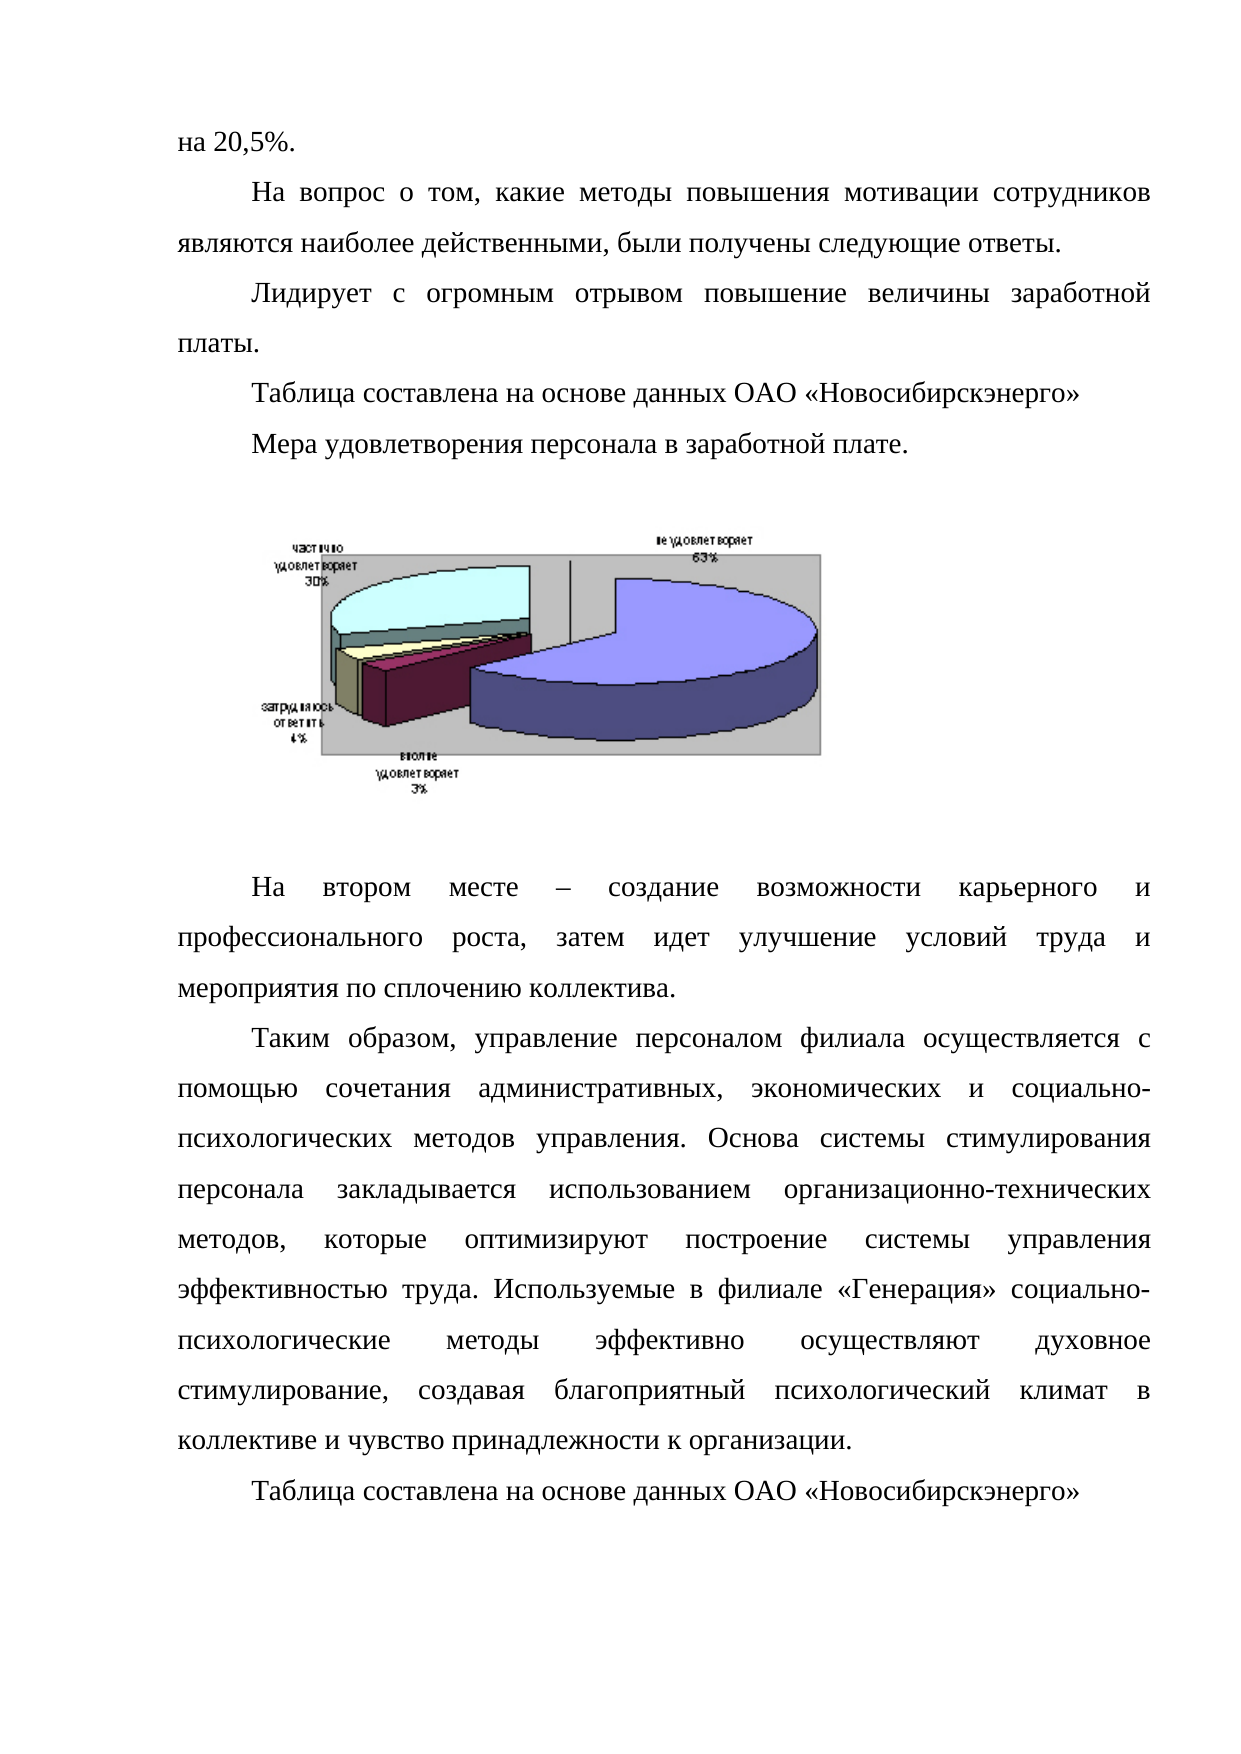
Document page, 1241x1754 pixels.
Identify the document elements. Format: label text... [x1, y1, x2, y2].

text Таким образом, управление персоналом филиала осуществляется с помощью сочетания административных, экономических и социально-психологических методов управления. Основа системы стимулирования персонала закладывается использованием организационно-технических методов, которые оптимизируют построение системы управления эффективностью труда. Используемые в филиале «Генерация» социально-психологические методы эффективно осуществляют духовное стимулирование, создавая благоприятный психологический климат в коллективе и чувство принадлежности к организации. [177, 1020, 1152, 1456]
text Лидирует с огромным отрывом повышение величины заработной платы. [177, 275, 1152, 359]
text Таблица составлена на основе данных ОАО «Новосибирскэнерго» [177, 376, 1152, 409]
text На втором месте – создание возможности карьерного и профессионального роста, затем идет улучшение условий труда и мероприятия по сплочению коллектива. [177, 869, 1152, 1003]
text Мера удовлетворения персонала в заработной плате. [177, 426, 1152, 459]
picture [251, 526, 837, 805]
text Таблица составлена на основе данных ОАО «Новосибирскэнерго» [177, 1473, 1152, 1506]
text На вопрос о том, какие методы повышения мотивации сотрудников являются наиболее действенными, были получены следующие ответы. [177, 174, 1152, 258]
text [177, 124, 1152, 158]
